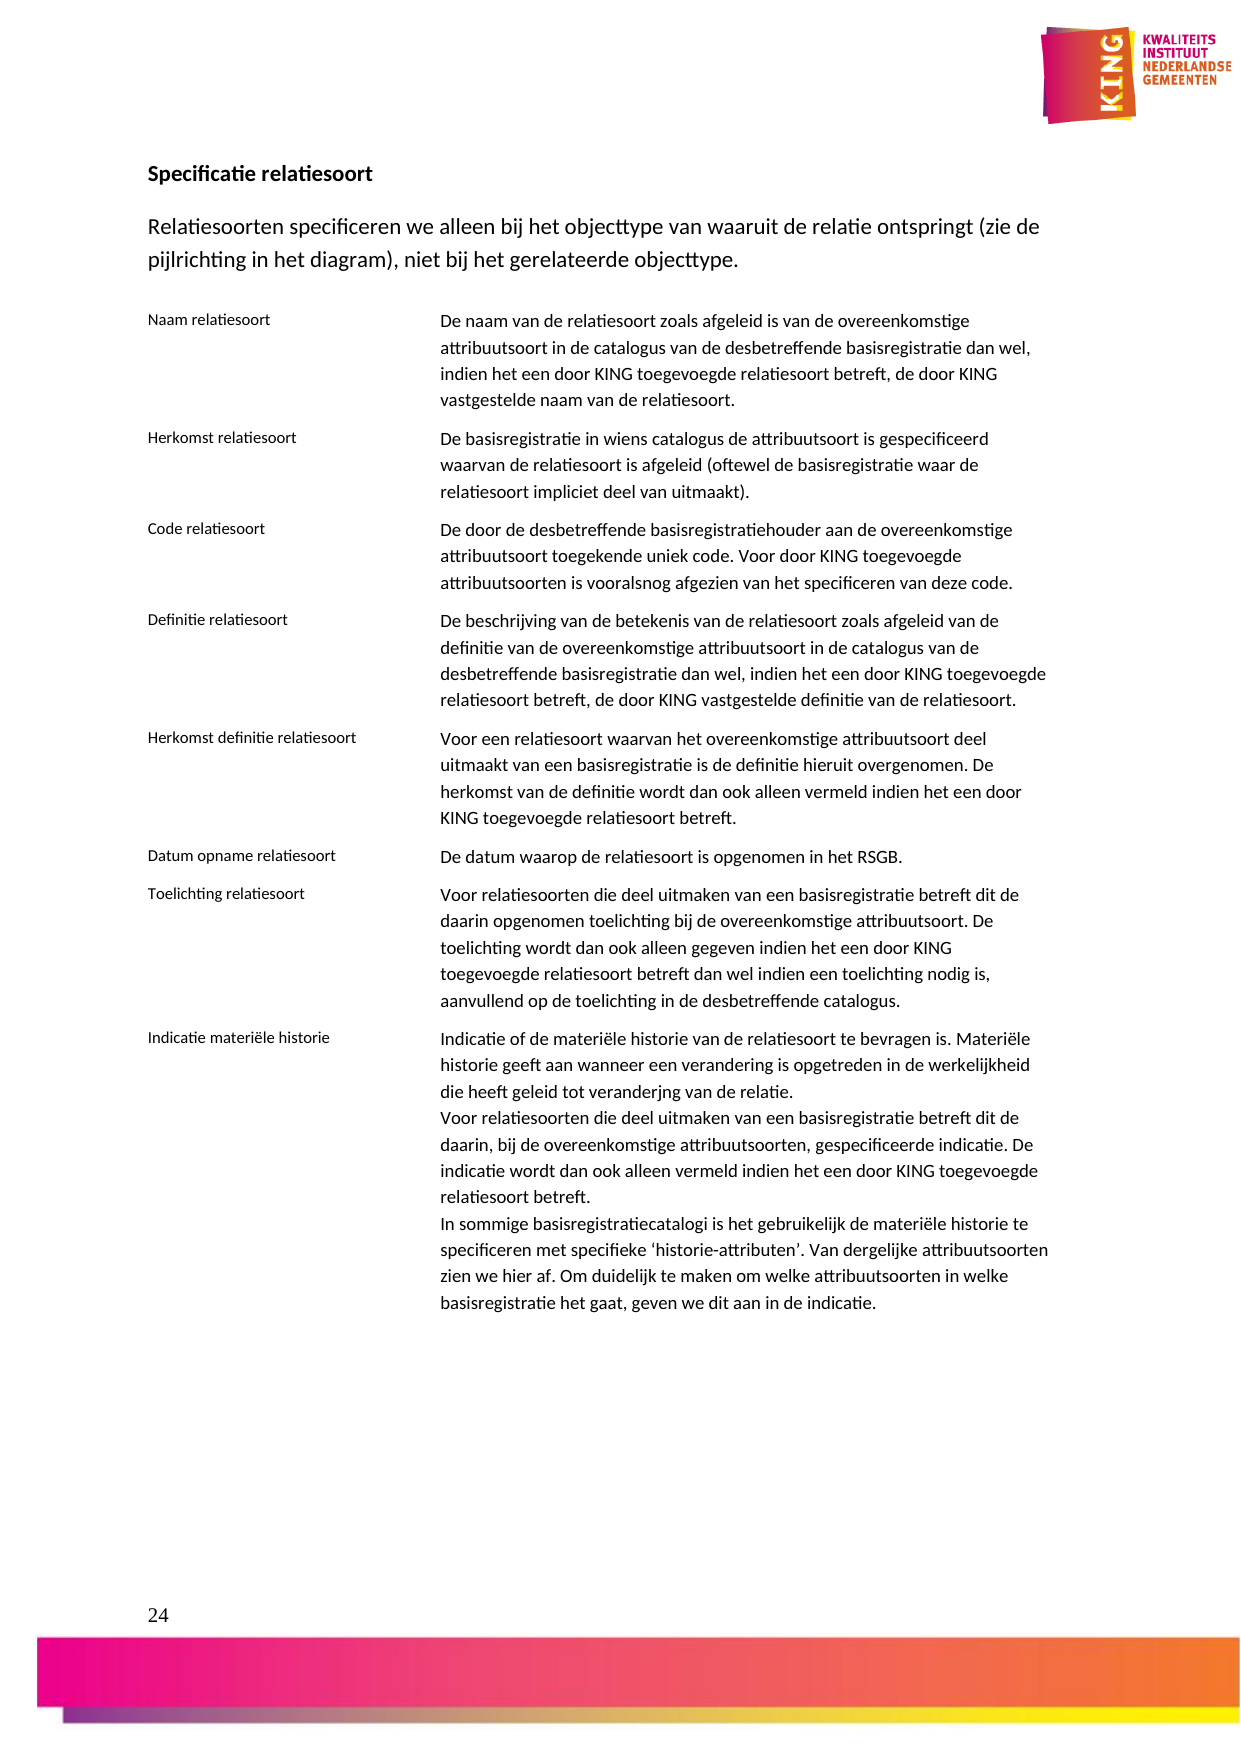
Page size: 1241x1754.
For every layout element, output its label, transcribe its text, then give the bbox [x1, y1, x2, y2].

picture [1040, 26, 1232, 125]
table_header De naam van de relatiesoort zoals afgeleid is van de overeenkomstige attribuutsoort in de catalogus van de desbetreffende basisregistratie dan wel, indien het een door KING toegevoegde relatiesoort betreft, de door KING vastgestelde naam van de relatiesoort. [429, 298, 1066, 415]
text Specificatie relatiesoort [148, 159, 1106, 187]
table_cell Definitie relatiesoort [136, 598, 429, 715]
table_cell Indicatie materiële historie [136, 1016, 429, 1318]
text Relatiesoorten specificeren we alleen bij het objecttype van waaruit de relatie ontspringt (zie de pijlrichting in het diagram), niet bij het gerelateerde objecttype. [148, 212, 1106, 273]
table_cell Code relatiesoort [136, 507, 429, 598]
table_header Naam relatiesoort [136, 298, 429, 415]
table_cell De basisregistratie in wiens catalogus de attribuutsoort is gespecificeerd waarvan de relatiesoort is afgeleid (oftewel de basisregistratie waar de relatiesoort impliciet deel van uitmaakt). [429, 415, 1066, 507]
table_cell Herkomst definitie relatiesoort [136, 715, 429, 833]
table_cell Voor een relatiesoort waarvan het overeenkomstige attribuutsoort deel uitmaakt van een basisregistratie is de definitie hieruit overgenomen. De herkomst van de definitie wordt dan ook alleen vermeld indien het een door KING toegevoegde relatiesoort betreft. [429, 715, 1066, 833]
table_cell Herkomst relatiesoort [136, 415, 429, 507]
table_cell Toelichting relatiesoort [136, 872, 429, 1016]
table_cell De door de desbetreffende basisregistratiehouder aan de overeenkomstige attribuutsoort toegekende uniek code. Voor door KING toegevoegde attribuutsoorten is vooralsnog afgezien van het specificeren van deze code. [429, 507, 1066, 598]
table_cell De beschrijving van de betekenis van de relatiesoort zoals afgeleid van de definitie van de overeenkomstige attribuutsoort in de catalogus van de desbetreffende basisregistratie dan wel, indien het een door KING toegevoegde relatiesoort betreft, de door KING vastgestelde definitie van de relatiesoort. [429, 598, 1066, 715]
table_cell De datum waarop de relatiesoort is opgenomen in het RSGB. [429, 833, 1066, 872]
table_cell Indicatie of de materiële historie van de relatiesoort te bevragen is. Materiële historie geeft aan wanneer een verandering is opgetreden in de werkelijkheid die heeft geleid tot veranderjng van de relatie. Voor relatiesoorten die deel uitmaken van een basisregistratie betreft dit de daarin, bij de overeenkomstige attribuutsoorten, gespecificeerde indicatie. De indicatie wordt dan ook alleen vermeld indien het een door KING toegevoegde relatiesoort betreft. In sommige basisregistratiecatalogi is het gebruikelijk de materiële historie te specificeren met specifieke ‘historie-attributen’. Van dergelijke attribuutsoorten zien we hier af. Om duidelijk te maken om welke attribuutsoorten in welke basisregistratie het gaat, geven we dit aan in de indicatie. [429, 1016, 1066, 1318]
picture [36, 1633, 1241, 1730]
table_cell Voor relatiesoorten die deel uitmaken van een basisregistratie betreft dit de daarin opgenomen toelichting bij de overeenkomstige attribuutsoort. De toelichting wordt dan ook alleen gegeven indien het een door KING toegevoegde relatiesoort betreft dan wel indien een toelichting nodig is, aanvullend op de toelichting in de desbetreffende catalogus. [429, 872, 1066, 1016]
table_cell Datum opname relatiesoort [136, 833, 429, 872]
